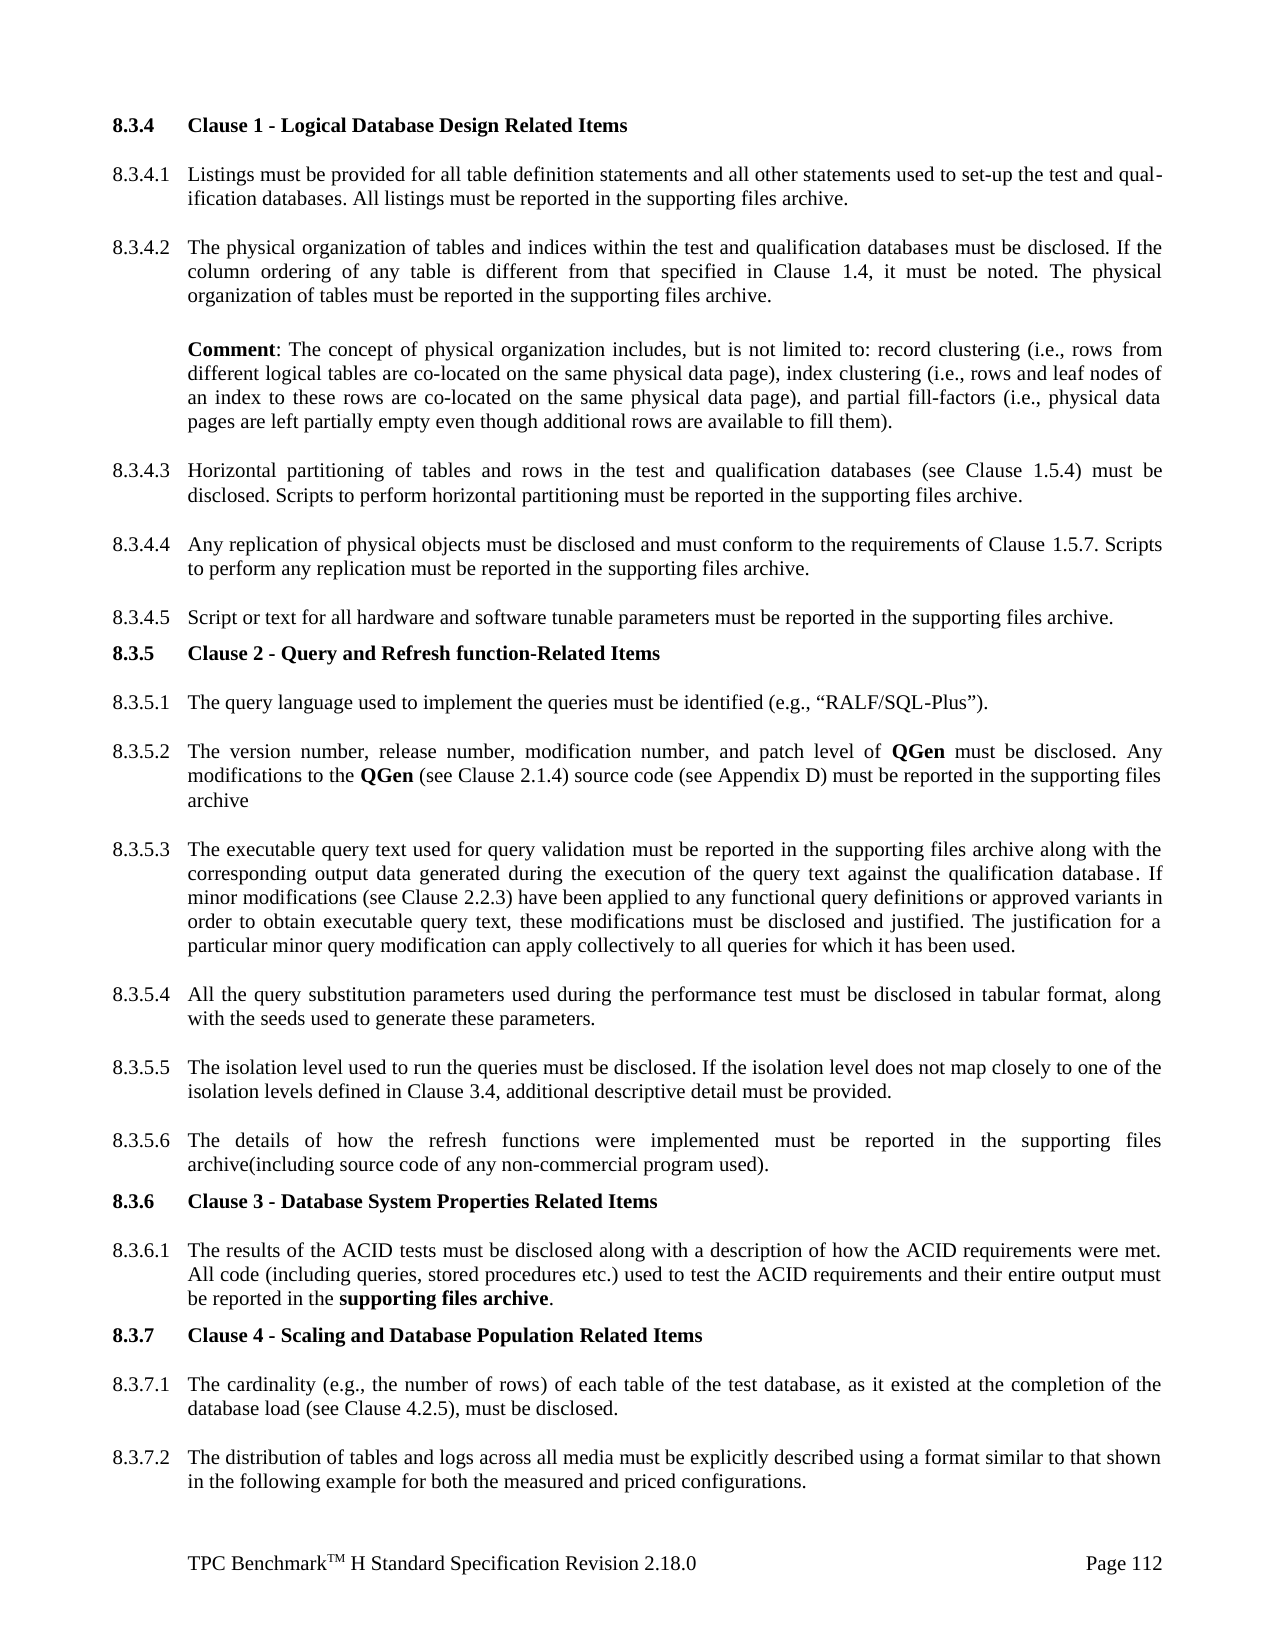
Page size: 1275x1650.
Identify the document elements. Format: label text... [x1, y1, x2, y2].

subtitle The version number, release number, modification number, and patch level of QGen must be disclosed. Any modifications to the QGen (see Clause 2.1.4) source code (see Appendix D) must be reported in the supporting files archive [112, 739, 1162, 812]
subtitle Listings must be provided for all table definition statements and all other statements used to set-up the test and qualification databases. All listings must be reported in the supporting files archive. [112, 162, 1162, 210]
subtitle Clause 4 - Scaling and Database Population Related Items [112, 1322, 1162, 1347]
subtitle Horizontal partitioning of tables and rows in the test and qualification databases (see Clause 1.5.4) must be disclosed. Scripts to perform horizontal partitioning must be reported in the supporting files archive. [112, 458, 1162, 507]
subtitle The isolation level used to run the queries must be disclosed. If the isolation level does not map closely to one of the isolation levels defined in Clause 3.4, additional descriptive detail must be provided. [112, 1055, 1162, 1103]
subtitle The details of how the refresh functions were implemented must be reported in the supporting files archive(including source code of any non-commercial program used). [112, 1128, 1162, 1176]
text Comment: The concept of physical organization includes, but is not limited to: record clustering (i.e., rows from different logical tables are co-located on the same physical data page), index clustering (i.e., rows and leaf nodes of an index to these rows are co-located on the same physical data page), and partial fill-factors (i.e., physical data pages are left partially empty even though additional rows are available to fill them). [187, 337, 1162, 433]
subtitle Script or text for all hardware and software tunable parameters must be reported in the supporting files archive. [112, 605, 1162, 629]
subtitle The results of the ACID tests must be disclosed along with a description of how the ACID requirements were met. All code (including queries, stored procedures etc.) used to test the ACID requirements and their entire output must be reported in the supporting files archive. [112, 1238, 1162, 1310]
subtitle Clause 3 - Database System Properties Related Items [112, 1189, 1162, 1213]
subtitle Any replication of physical objects must be disclosed and must conform to the requirements of Clause 1.5.7. Scripts to perform any replication must be reported in the supporting files archive. [112, 532, 1162, 580]
subtitle The query language used to implement the queries must be identified (e.g., “RALF/SQL-Plus”). [112, 690, 1162, 714]
subtitle Clause 1 - Logical Database Design Related Items [112, 112, 1162, 137]
subtitle Clause 2 - Query and Refresh function-Related Items [112, 641, 1162, 665]
subtitle The executable query text used for query validation must be reported in the supporting files archive along with the corresponding output data generated during the execution of the query text against the qualification database. If minor modifications (see Clause 2.2.3) have been applied to any functional query definitions or approved variants in order to obtain executable query text, these modifications must be disclosed and justified. The justification for a particular minor query modification can apply collectively to all queries for which it has been used.121 [112, 837, 1162, 957]
subtitle All the query substitution parameters used during the performance test must be disclosed in tabular format, along with the seeds used to generate these parameters. [112, 982, 1162, 1030]
subtitle The physical organization of tables and indices within the test and qualification databases must be disclosed. If the column ordering of any table is different from that specified in Clause 1.4, it must be noted. The physical organization of tables must be reported in the supporting files archive. [112, 235, 1162, 307]
subtitle The distribution of tables and logs across all media must be explicitly described using a format similar to that shown in the following example for both the measured and priced configurations. [112, 1445, 1162, 1493]
subtitle The cardinality (e.g., the number of rows) of each table of the test database, as it existed at the completion of the database load (see Clause 4.2.5), must be disclosed. [112, 1372, 1162, 1420]
